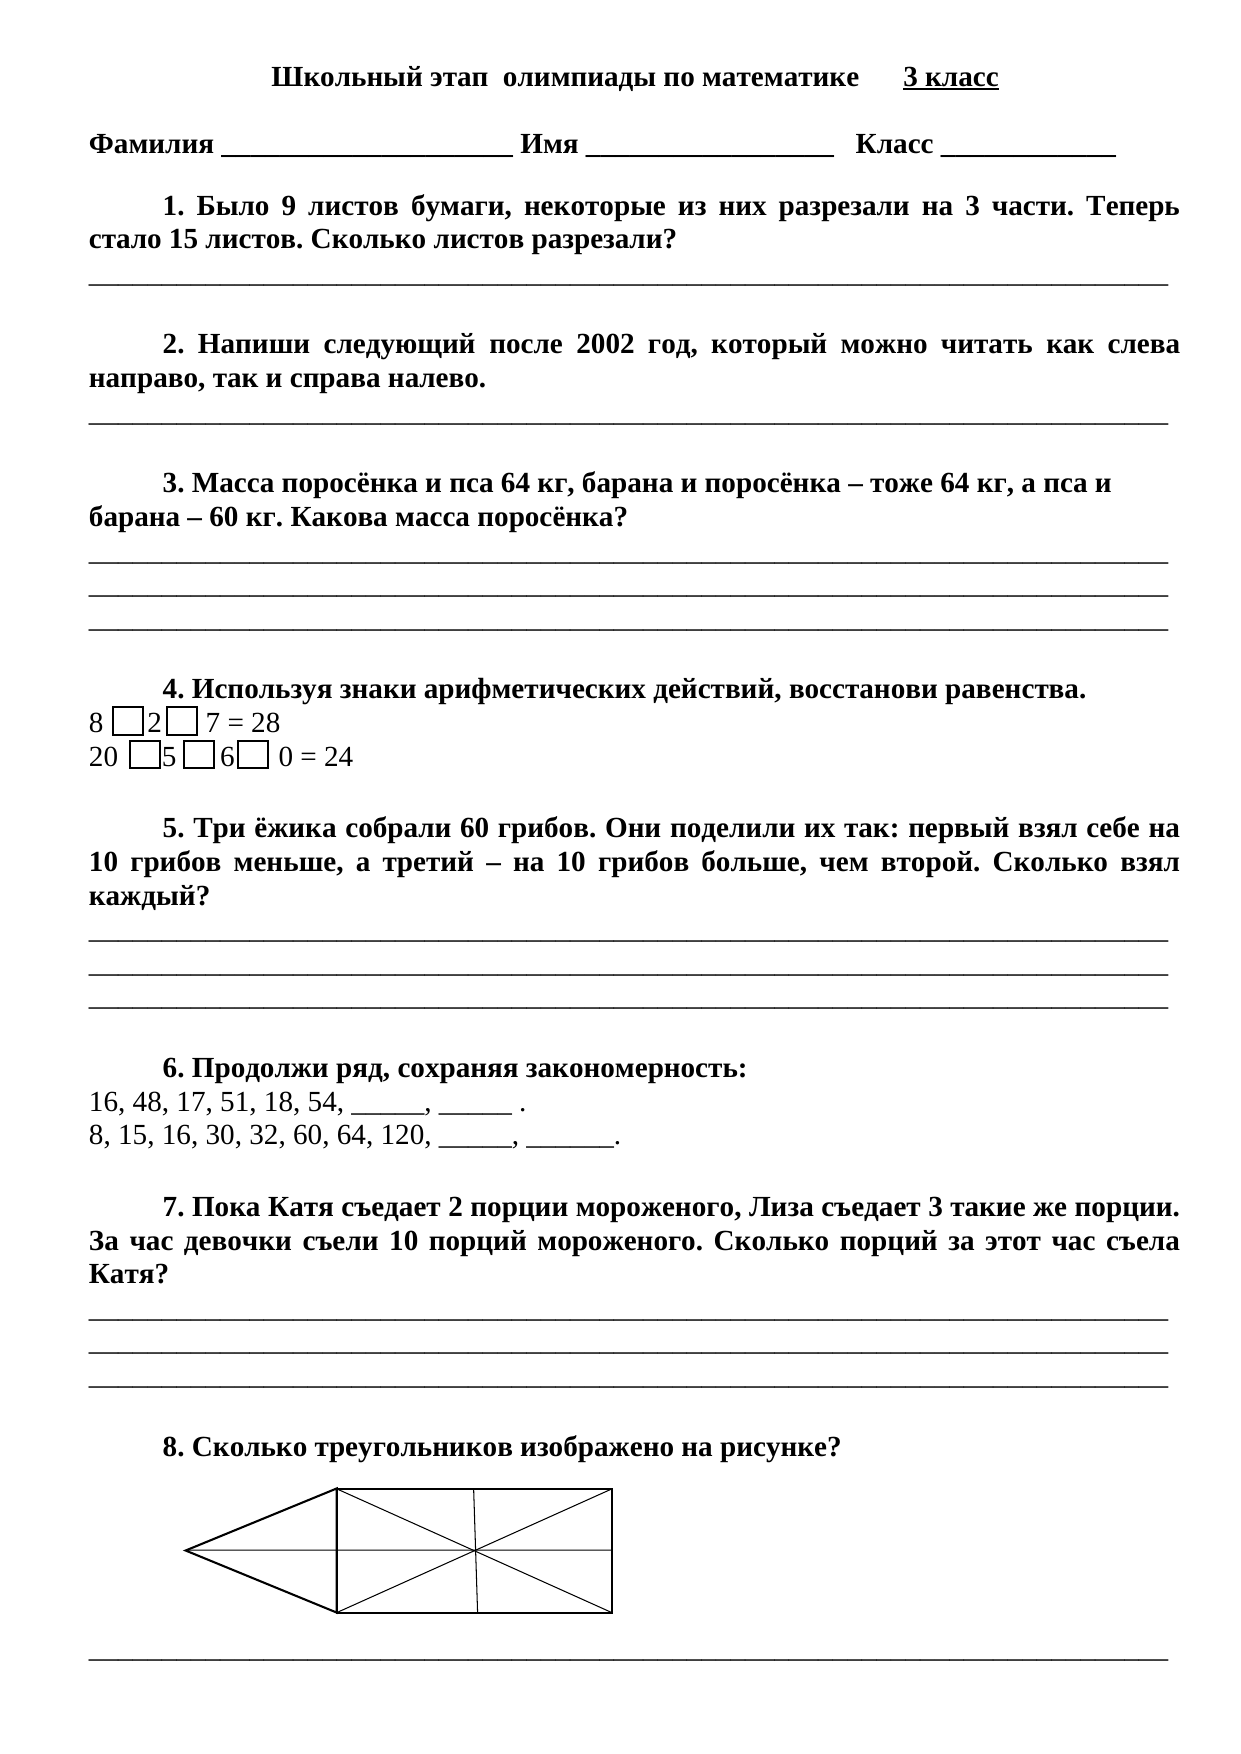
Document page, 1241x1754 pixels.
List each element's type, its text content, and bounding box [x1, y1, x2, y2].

text 5. Три ёжика собрали 60 грибов. Они поделили их так: первый взял себе на 10 грибов меньше, а третий – на 10 грибов больше, чем второй. Сколько взял каждый? [89, 811, 1181, 911]
text 8. Сколько треугольников изображено на рисунке? [89, 1429, 1181, 1462]
text 3. Масса поросёнка и пса 64 кг, барана и поросёнка – тоже 64 кг, а пса и барана – 60 кг. Какова масса поросёнка? [89, 466, 1181, 533]
text 8 2 7 = 28 [89, 705, 1181, 739]
text Фамилия ____________________ Имя _________________ Класс ____________ [89, 126, 1181, 188]
text 6. Продолжи ряд, сохраняя закономерность: [89, 1050, 1181, 1084]
text 16, 48, 17, 51, 18, 54, _____, _____ . [89, 1084, 1181, 1117]
text 20 5 6 0 = 24 [89, 739, 1181, 772]
text 8, 15, 16, 30, 32, 60, 64, 120, _____, ______. [89, 1117, 1181, 1151]
text 1. Было 9 листов бумаги, некоторые из них разрезали на 3 части. Теперь стало 15 листов. Сколько листов разрезали? [89, 188, 1181, 255]
text 2. Напиши следующий после 2002 год, который можно читать как слева направо, так и справа налево. [89, 327, 1181, 394]
text __________________________________________________________________________ [89, 255, 1181, 288]
text __________________________________________________________________________ [89, 1630, 1181, 1663]
text Школьный этап олимпиады по математике 3 класс [89, 59, 1181, 93]
text 4. Используя знаки арифметических действий, восстанови равенства. [89, 672, 1181, 705]
text __________________________________________________________________________ [89, 394, 1181, 427]
text 7. Пока Катя съедает 2 порции мороженого, Лиза съедает 3 такие же порции. За час девочки съели 10 порций мороженого. Сколько порций за этот час съела Катя? [89, 1189, 1181, 1290]
